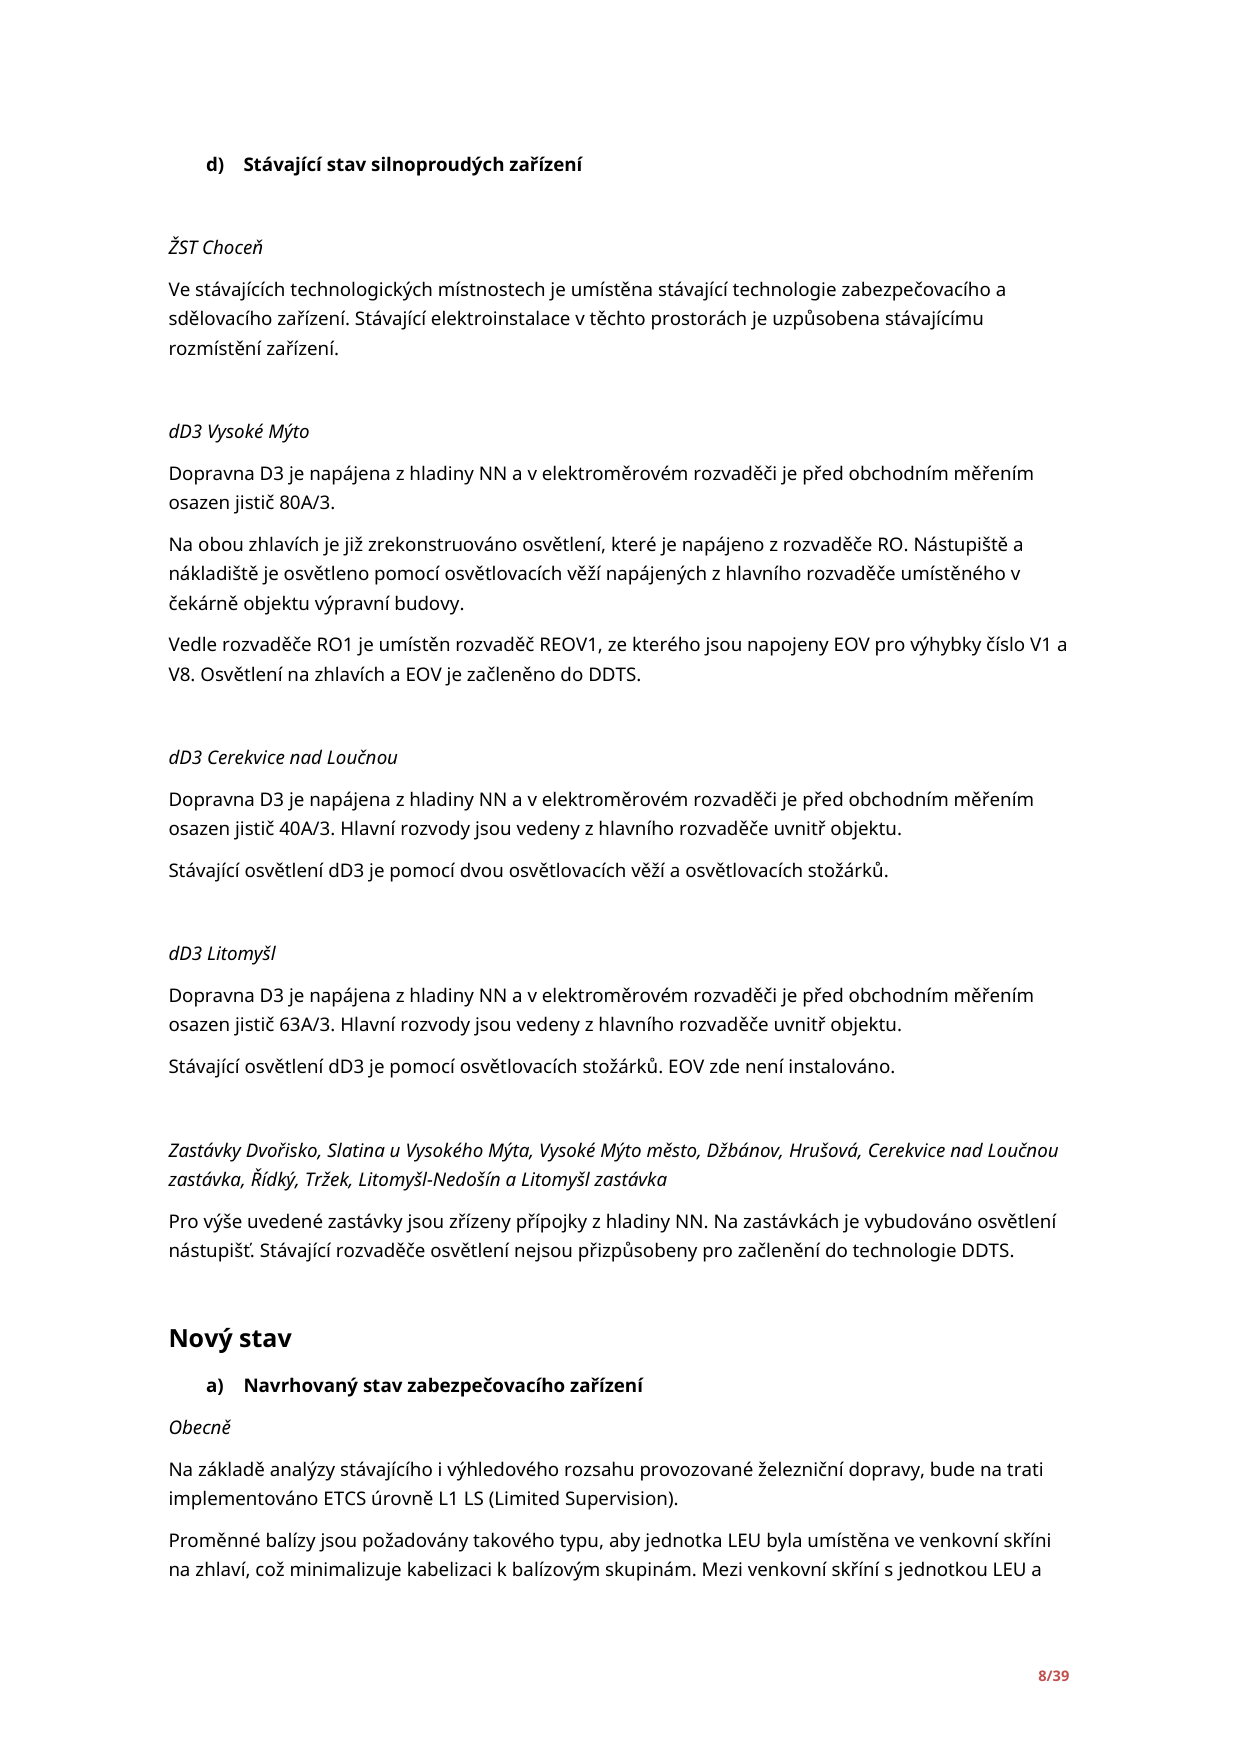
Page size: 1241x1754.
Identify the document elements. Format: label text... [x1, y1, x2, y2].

text Obecně [168, 1414, 1072, 1440]
text dD3 Litomyšl [168, 941, 1072, 966]
text Stávající osvětlení dD3 je pomocí osvětlovacích stožárků. EOV zde není instalováno. [168, 1053, 1072, 1079]
text Nový stav [168, 1321, 1072, 1355]
text ŽST Choceň [168, 234, 1072, 260]
text dD3 Vysoké Mýto [168, 418, 1072, 444]
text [168, 1527, 1072, 1582]
text Na obou zhlavích je již zrekonstruováno osvětlení, které je napájeno z rozvaděče RO. Nástupiště a nákladiště je osvětleno pomocí osvětlovacích věží napájených z hlavního rozvaděče umístěného v čekárně objektu výpravní budovy. [168, 531, 1072, 615]
list Stávající stav silnoproudých zařízení [206, 151, 1072, 177]
text Dopravna D3 je napájena z hladiny NN a v elektroměrovém rozvaděči je před obchodním měřením osazen jistič 40A/3. Hlavní rozvody jsou vedeny z hlavního rozvaděče uvnitř objektu. [168, 786, 1072, 841]
list Navrhovaný stav zabezpečovacího zařízení [206, 1373, 1072, 1398]
text Na základě analýzy stávajícího i výhledového rozsahu provozované železniční dopravy, bude na trati implementováno ETCS úrovně L1 LS (Limited Supervision). [168, 1456, 1072, 1511]
text dD3 Cerekvice nad Loučnou [168, 744, 1072, 770]
text Dopravna D3 je napájena z hladiny NN a v elektroměrovém rozvaděči je před obchodním měřením osazen jistič 63A/3. Hlavní rozvody jsou vedeny z hlavního rozvaděče uvnitř objektu. [168, 982, 1072, 1037]
text Stávající osvětlení dD3 je pomocí dvou osvětlovacích věží a osvětlovacích stožárků. [168, 857, 1072, 883]
text Zastávky Dvořisko, Slatina u Vysokého Mýta, Vysoké Mýto město, Džbánov, Hrušová, Cerekvice nad Loučnou zastávka, Řídký, Tržek, Litomyšl-Nedošín a Litomyšl zastávka [168, 1137, 1072, 1192]
text Dopravna D3 je napájena z hladiny NN a v elektroměrovém rozvaděči je před obchodním měřením osazen jistič 80A/3. [168, 460, 1072, 515]
text Ve stávajících technologických místnostech je umístěna stávající technologie zabezpečovacího a sdělovacího zařízení. Stávající elektroinstalace v těchto prostorách je uzpůsobena stávajícímu rozmístění zařízení. [168, 276, 1072, 360]
text Vedle rozvaděče RO1 je umístěn rozvaděč REOV1, ze kterého jsou napojeny EOV pro výhybky číslo V1 a V8. Osvětlení na zhlavích a EOV je začleněno do DDTS. [168, 632, 1072, 686]
text Pro výše uvedené zastávky jsou zřízeny přípojky z hladiny NN. Na zastávkách je vybudováno osvětlení nástupišť. Stávající rozvaděče osvětlení nejsou přizpůsobeny pro začlenění do technologie DDTS. [168, 1208, 1072, 1263]
